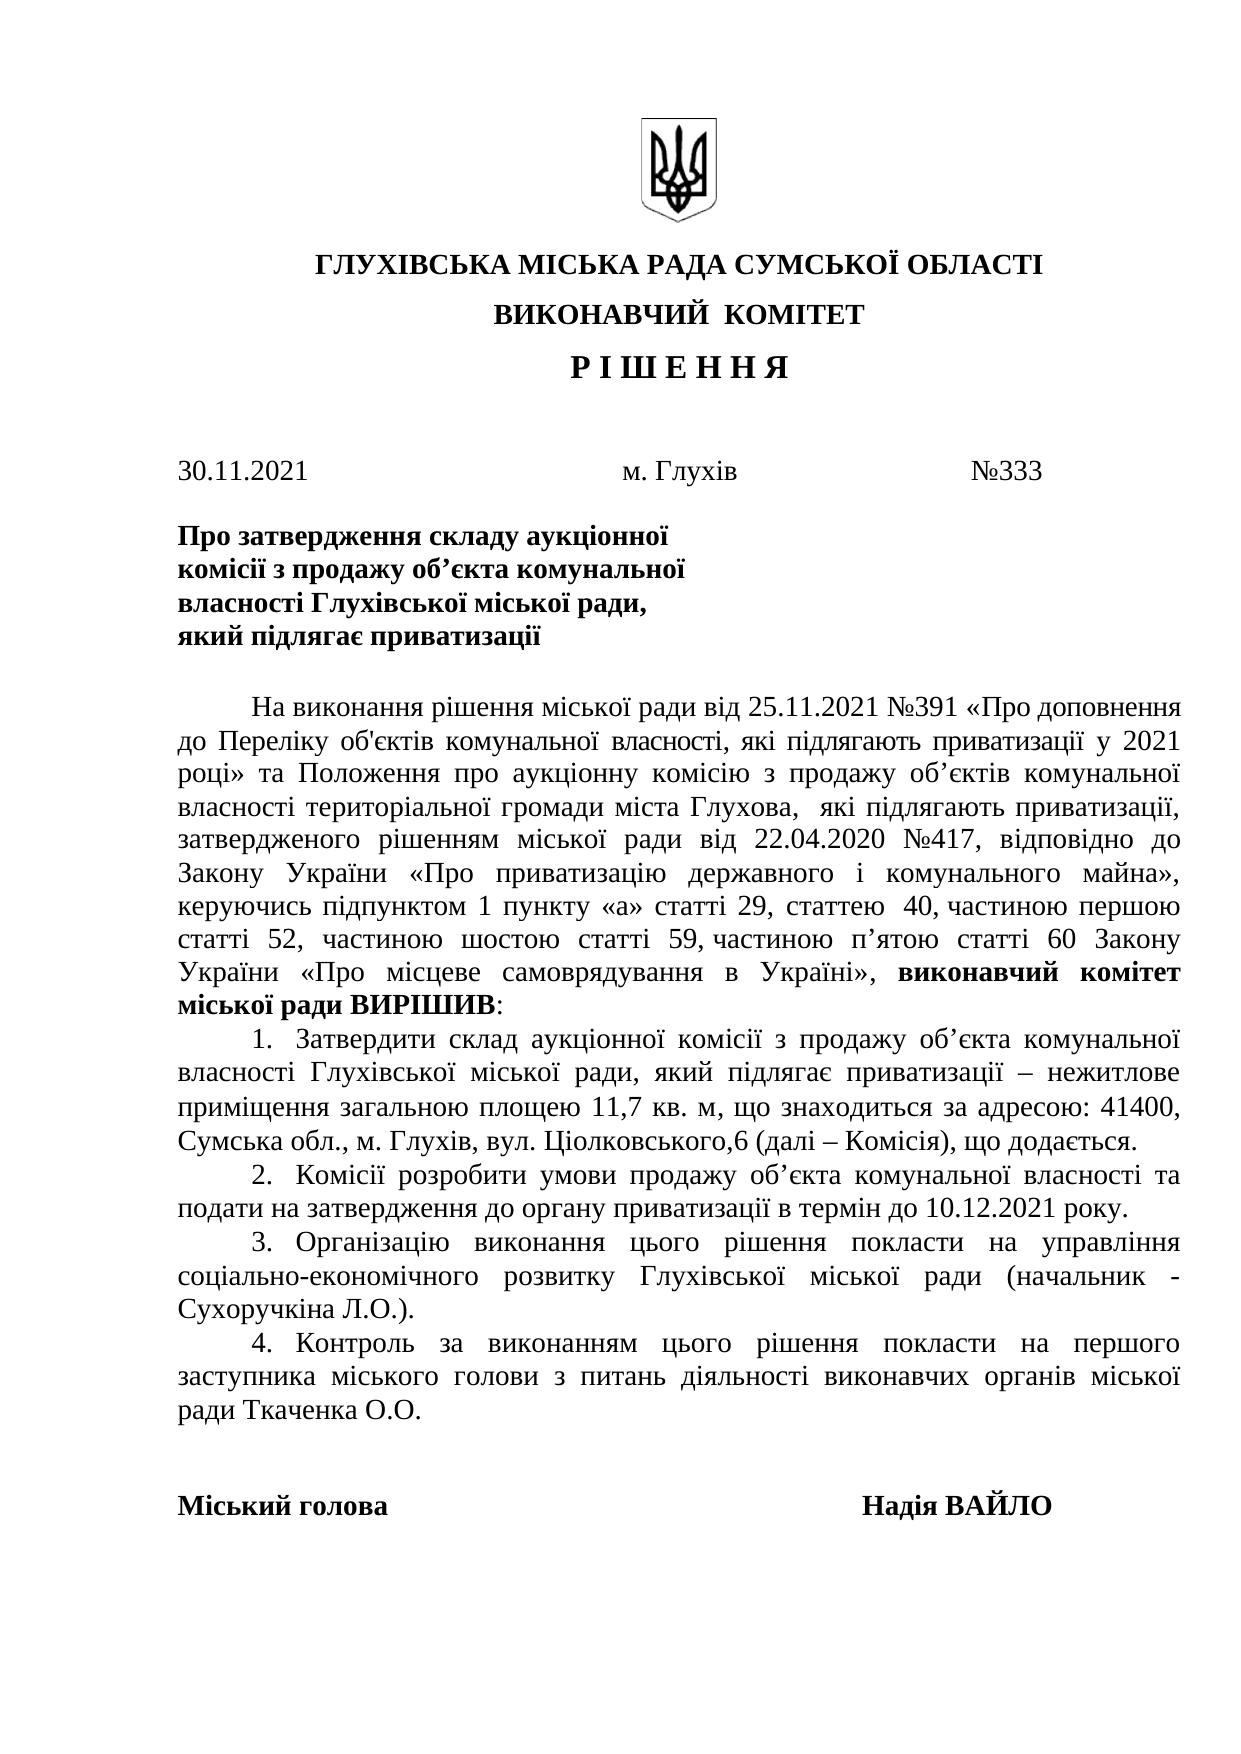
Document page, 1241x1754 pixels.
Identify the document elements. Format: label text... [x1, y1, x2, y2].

text комісії з продажу об’єкта комунальної [177, 551, 1181, 585]
list Організацію виконання цього рішення покласти на управління соціально-економічного розвитку Глухівської міської ради (начальник - Сухоручкіна Л.О.). [177, 1224, 1181, 1325]
text Про затвердження складу аукціонної [177, 518, 1181, 551]
text 30.11.2021 м. Глухів №333 [177, 453, 1181, 487]
text На виконання рішення міської ради від 25.11.2021 №391 «Про доповнення до Переліку об'єктів комунальної власності, які підлягають приватизації у 2021 році» та Положення про аукціонну комісію з продажу об’єктів комунальної власності територіальної громади міста Глухова, які підлягають приватизації, затвердженого рішенням міської ради від 22.04.2020 №417, відповідно до Закону України «Про приватизацію державного і комунального майна», керуючись підпунктом 1 пункту «а» статті 29, статтею 40, частиною першою статті 52, частиною шостою статті 59, частиною п’ятою статті 60 Закону України «Про місцеве самоврядування в Україні», виконавчий комітет міської ради вирішив: [177, 691, 1181, 855]
text Міський голова Надія ВАЙЛО [177, 1488, 1181, 1522]
text який підлягає приватизації [177, 618, 1181, 652]
list Контроль за виконанням цього рішення покласти на першого заступника міського голови з питань діяльності виконавчих органів міської ради Ткаченка О.О. [177, 1325, 1181, 1425]
list Затвердити склад аукціонної комісії з продажу об’єкта комунальної власності Глухівської міської ради, який підлягає приватизації – нежитлове приміщення загальною площею 11,7 кв. м, що знаходиться за адресою: 41400, Сумська обл., м. Глухів, вул. Ціолковського,6 (далі – Комісія), що додається. [177, 1021, 1181, 1157]
text власності Глухівської міської ради, [177, 585, 1181, 618]
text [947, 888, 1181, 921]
text На виконання рішення міської ради від 25.11.2021 №391 «Про доповнення до Переліку об'єктів комунальної власності, які підлягають приватизації у 2021 році» та Положення про аукціонну комісію з продажу об’єктів комунальної власності територіальної громади міста Глухова, які підлягають приватизації, затвердженого рішенням міської ради від 22.04.2020 №417, відповідно до Закону України «Про приватизацію державного і комунального майна», керуючись підпунктом 1 пункту «а» статті 29, статтею 40, частиною першою статті 52, частиною шостою статті 59, частиною п’ятою статті 60 Закону України «Про місцеве самоврядування в Україні», виконавчий комітет міської ради вирішив: [177, 954, 1181, 1021]
text ВИКОНАВЧИЙ КОМІТЕТ [177, 297, 1181, 331]
picture [641, 118, 717, 223]
text Р І Ш Е Н Н Я [177, 347, 1181, 386]
text ГЛУХІВСЬКА МІСЬКА РАДА СУМСЬКОЇ ОБЛАСТІ [177, 247, 1181, 280]
list Комісії розробити умови продажу об’єкта комунальної власності та подати на затвердження до органу приватизації в термін до 10.12.2021 року. [177, 1157, 1181, 1224]
